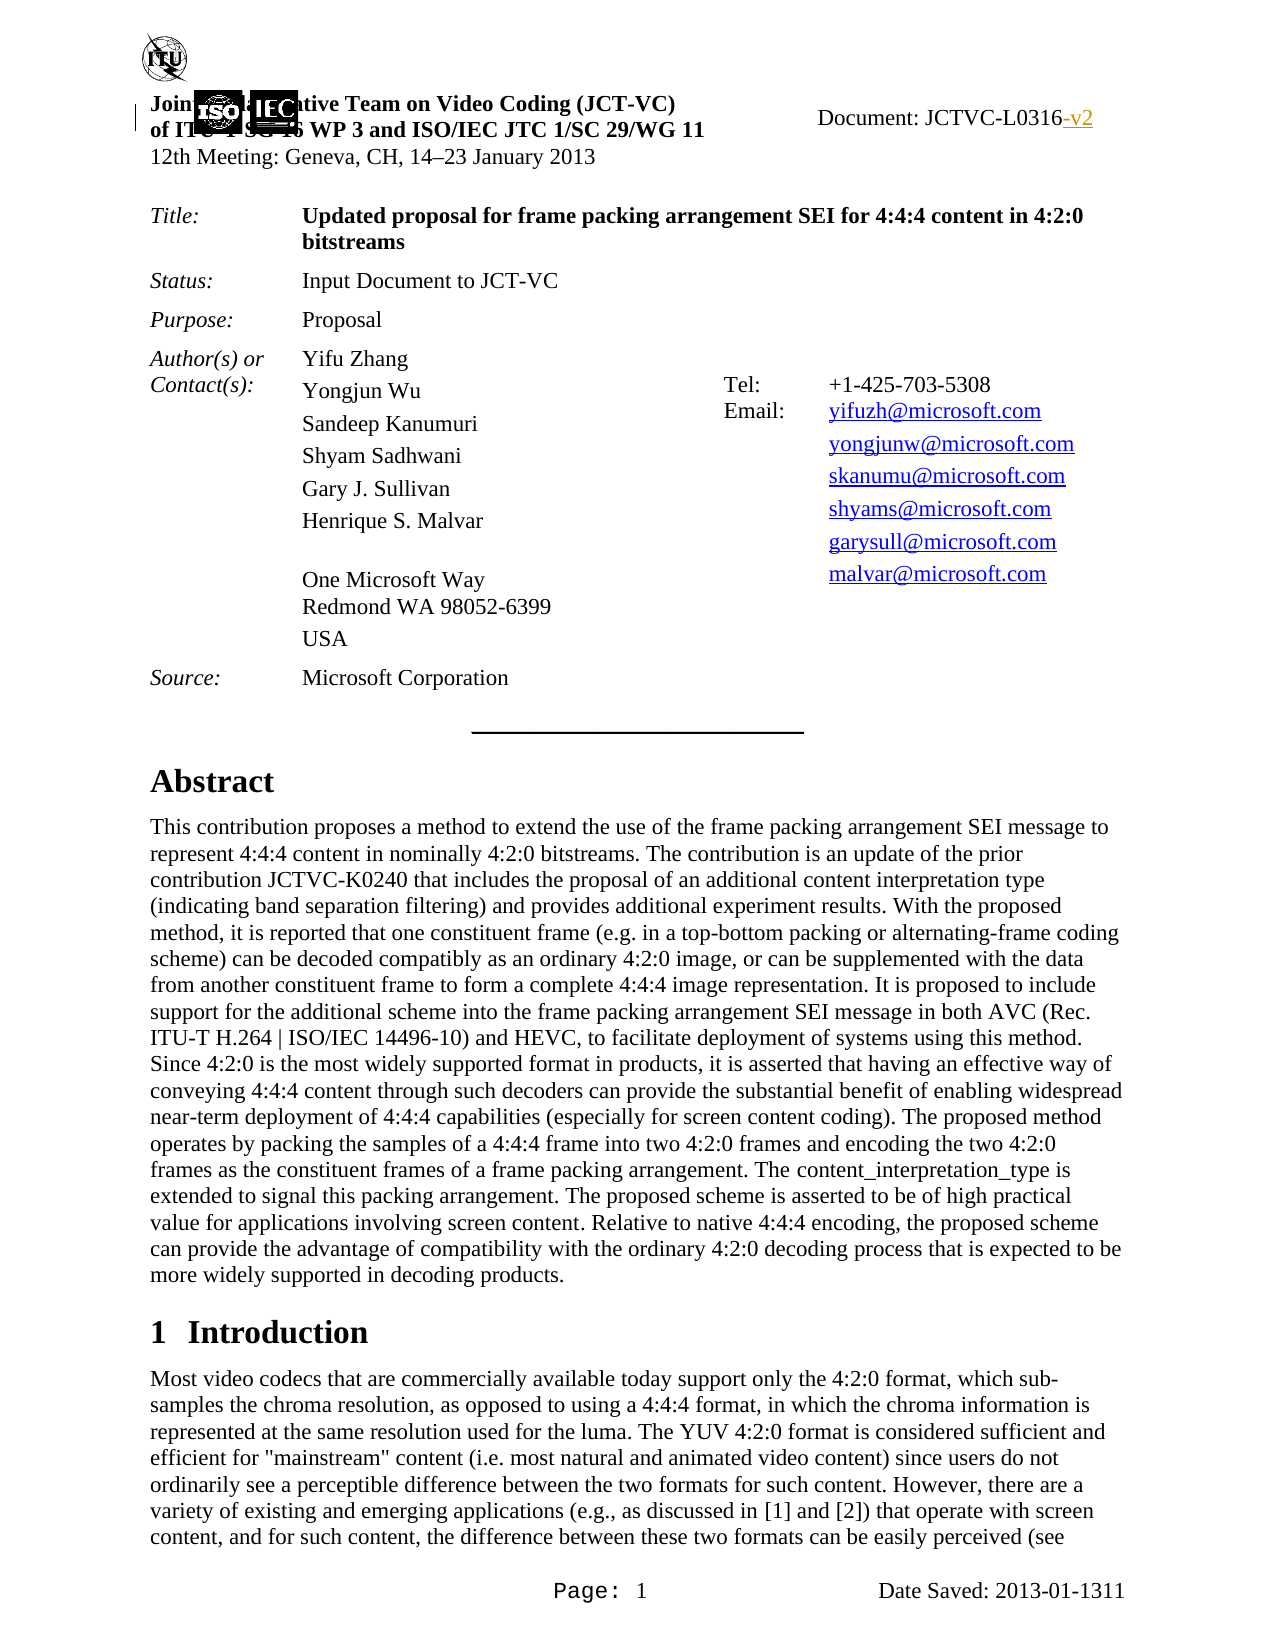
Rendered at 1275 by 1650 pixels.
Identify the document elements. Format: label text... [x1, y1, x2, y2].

table_cell Tel: Email: [713, 338, 806, 658]
table_header Updated proposal for frame packing arrangement SEI for 4:4:4 content in 4:2:0 bitstreams [291, 195, 1136, 261]
table_cell Yifu Zhang Yongjun Wu Sandeep Kanumuri Shyam Sadhwani Gary J. Sullivan Henrique S. Malvar One Microsoft Way Redmond WA 98052-6399 USA [291, 338, 712, 658]
text This contribution proposes a method to extend the use of the frame packing arrangement SEI message to represent 4:4:4 content in nominally 4:2:0 bitstreams. The contribution is an update of the prior contribution JCTVC-K0240 that includes the proposal of an additional content interpretation type (indicating band separation filtering) and provides additional experiment results. With the proposed method, it is reported that one constituent frame (e.g. in a top-bottom packing or alternating-frame coding scheme) can be decoded compatibly as an ordinary 4:2:0 image, or can be supplemented with the data from another constituent frame to form a complete 4:4:4 image representation. It is proposed to include support for the additional scheme into the frame packing arrangement SEI message in both AVC (Rec. ITU-T H.264 | ISO/IEC 14496-10) and HEVC, to facilitate deployment of systems using this method. Since 4:2:0 is the most widely supported format in products, it is asserted that having an effective way of conveying 4:4:4 content through such decoders can provide the substantial benefit of enabling widespread near-term deployment of 4:4:4 capabilities (especially for screen content coding). The proposed method operates by packing the samples of a 4:4:4 frame into two 4:2:0 frames and encoding the two 4:2:0 frames as the constituent frames of a frame packing arrangement. The content_interpretation_type is extended to signal this packing arrangement. The proposed scheme is asserted to be of high practical value for applications involving screen content. Relative to native 4:4:4 encoding, the proposed scheme can provide the advantage of compatibility with the ordinary 4:2:0 decoding process that is expected to be more widely supported in decoding products. [150, 813, 1125, 1288]
table_cell Purpose: [139, 300, 291, 338]
table_cell Source: [139, 658, 291, 697]
table_cell Author(s) or Contact(s): [139, 338, 291, 658]
table_header Joint Collaborative Team on Video Coding (JCT-VC) of ITU-T SG 16 WP 3 and ISO/IEC JTC 1/SC 29/WG 11 12th Meeting: Geneva, CH, 14–23 January 2013 [139, 90, 806, 169]
subtitle Abstract [150, 761, 1125, 799]
table_cell [806, 338, 1136, 658]
table_cell Status: [139, 261, 291, 299]
picture [250, 90, 299, 134]
text _____________________________ [150, 709, 1125, 736]
subtitle Introduction [150, 1313, 1125, 1351]
table_cell Input Document to JCT-VC [291, 261, 1136, 299]
table_header Title: [139, 195, 291, 261]
picture [194, 90, 243, 134]
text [150, 1365, 1125, 1550]
table_cell Microsoft Corporation [291, 658, 1136, 697]
table_header Document: JCTVC-L0316 [806, 90, 1136, 169]
table_cell Proposal [291, 300, 1136, 338]
